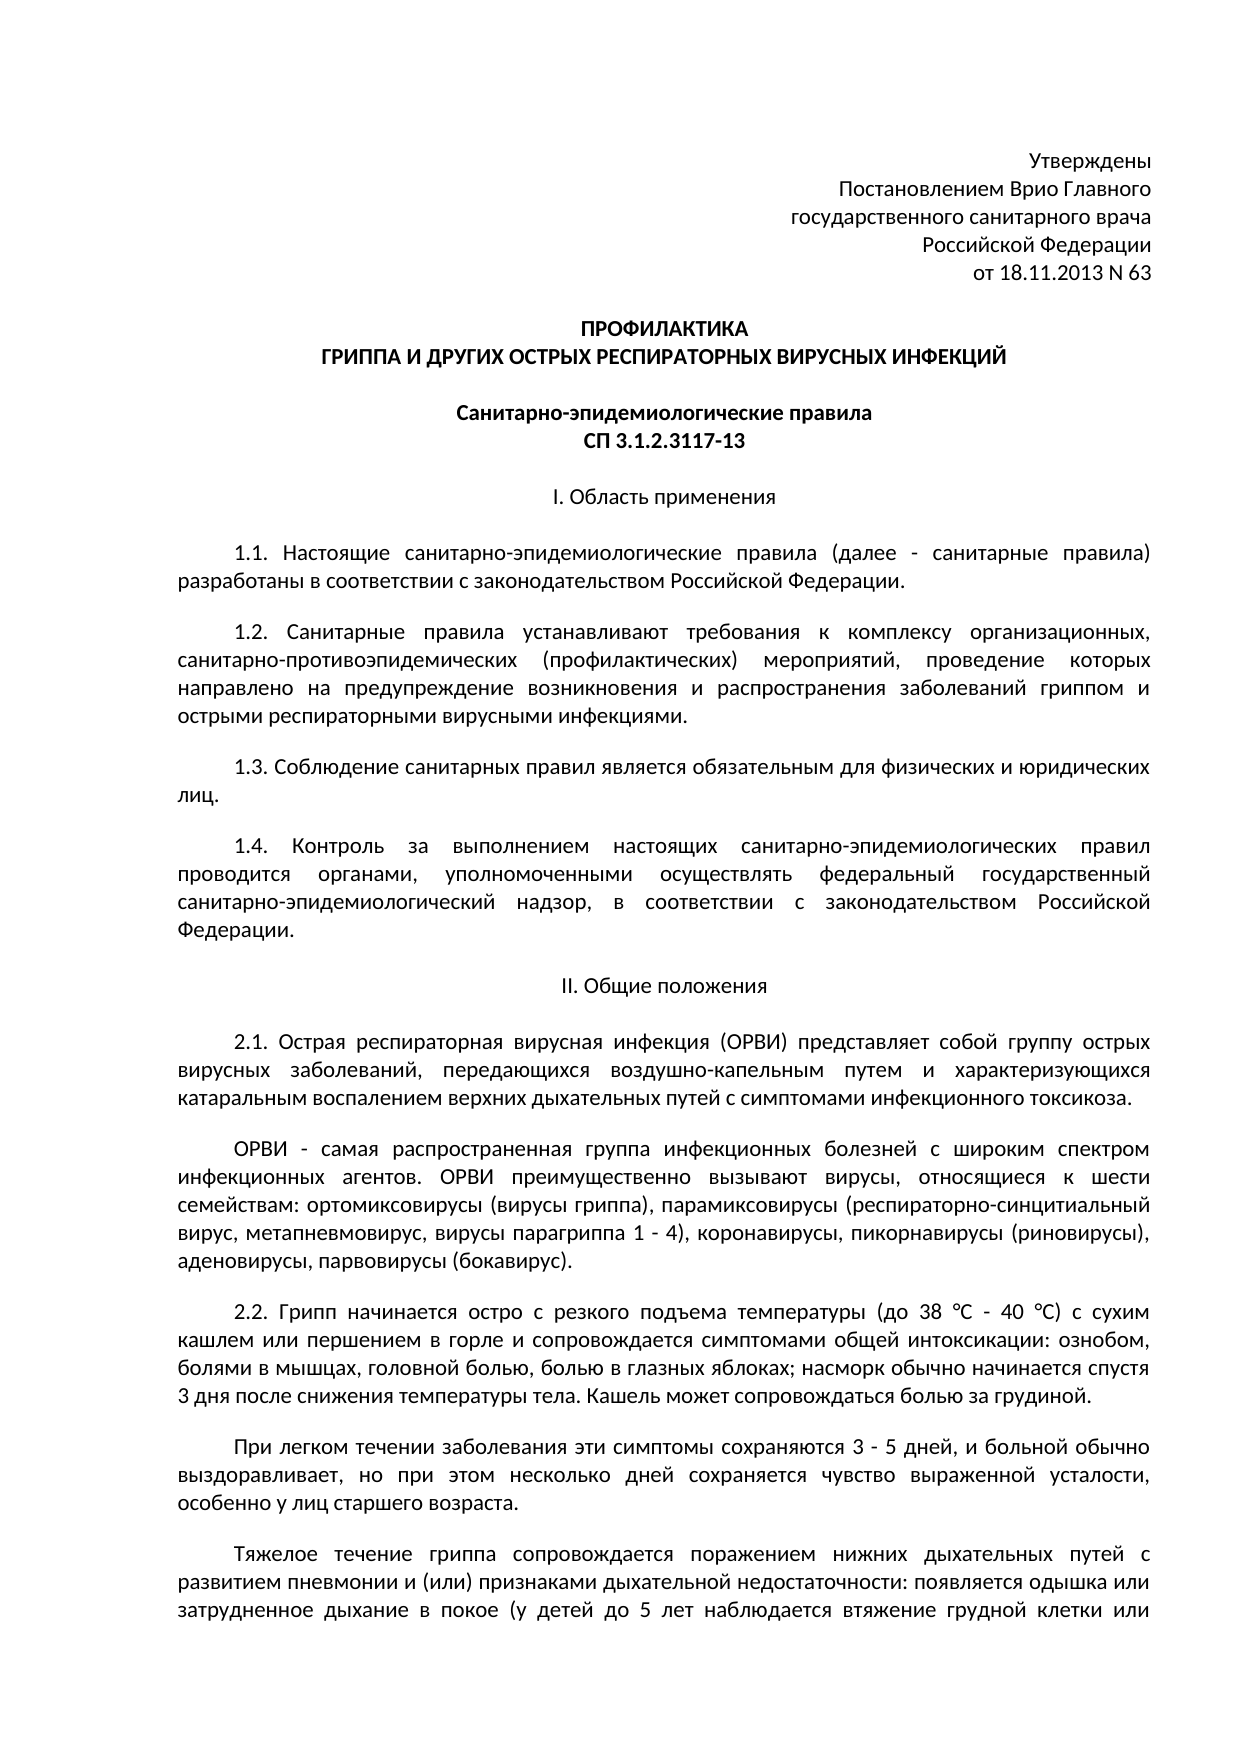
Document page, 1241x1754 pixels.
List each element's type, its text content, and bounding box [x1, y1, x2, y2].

text 2.2. Грипп начинается остро с резкого подъема температуры (до 38 °C - 40 °C) с сухим кашлем или першением в горле и сопровождается симптомами общей интоксикации: ознобом, болями в мышцах, головной болью, болью в глазных яблоках; насморк обычно начинается спустя 3 дня после снижения температуры тела. Кашель может сопровождаться болью за грудиной. [177, 1297, 1152, 1409]
text Постановлением Врио Главного [177, 174, 1152, 202]
title ГРИППА И ДРУГИХ ОСТРЫХ РЕСПИРАТОРНЫХ ВИРУСНЫХ ИНФЕКЦИЙ [177, 342, 1152, 370]
text Утверждены [177, 146, 1152, 174]
text 1.1. Настоящие санитарно-эпидемиологические правила (далее - санитарные правила) разработаны в соответствии с законодательством Российской Федерации. [177, 538, 1152, 594]
text II. Общие положения [177, 971, 1152, 999]
title ПРОФИЛАКТИКА [177, 314, 1152, 342]
title Санитарно-эпидемиологические правила [177, 398, 1152, 426]
text I. Область применения [177, 482, 1152, 510]
title СП 3.1.2.3117-13 [177, 426, 1152, 454]
text 1.3. Соблюдение санитарных правил является обязательным для физических и юридических лиц. [177, 752, 1152, 808]
text При легком течении заболевания эти симптомы сохраняются 3 - 5 дней, и больной обычно выздоравливает, но при этом несколько дней сохраняется чувство выраженной усталости, особенно у лиц старшего возраста. [177, 1432, 1152, 1517]
text ОРВИ - самая распространенная группа инфекционных болезней с широким спектром инфекционных агентов. ОРВИ преимущественно вызывают вирусы, относящиеся к шести семействам: ортомиксовирусы (вирусы гриппа), парамиксовирусы (респираторно-синцитиальный вирус, метапневмовирус, вирусы парагриппа 1 - 4), коронавирусы, пикорнавирусы (риновирусы), аденовирусы, парвовирусы (бокавирус). [177, 1134, 1152, 1274]
text 1.4. Контроль за выполнением настоящих санитарно-эпидемиологических правил проводится органами, уполномоченными осуществлять федеральный государственный санитарно-эпидемиологический надзор, в соответствии с законодательством Российской Федерации. [177, 831, 1152, 943]
text 2.1. Острая респираторная вирусная инфекция (ОРВИ) представляет собой группу острых вирусных заболеваний, передающихся воздушно-капельным путем и характеризующихся катаральным воспалением верхних дыхательных путей с симптомами инфекционного токсикоза. [177, 1027, 1152, 1112]
text от 18.11.2013 N 63 [177, 258, 1152, 286]
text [177, 1539, 1152, 1623]
text 1.2. Санитарные правила устанавливают требования к комплексу организационных, санитарно-противоэпидемических (профилактических) мероприятий, проведение которых направлено на предупреждение возникновения и распространения заболеваний гриппом и острыми респираторными вирусными инфекциями. [177, 617, 1152, 729]
text Российской Федерации [177, 230, 1152, 258]
text государственного санитарного врача [177, 202, 1152, 230]
